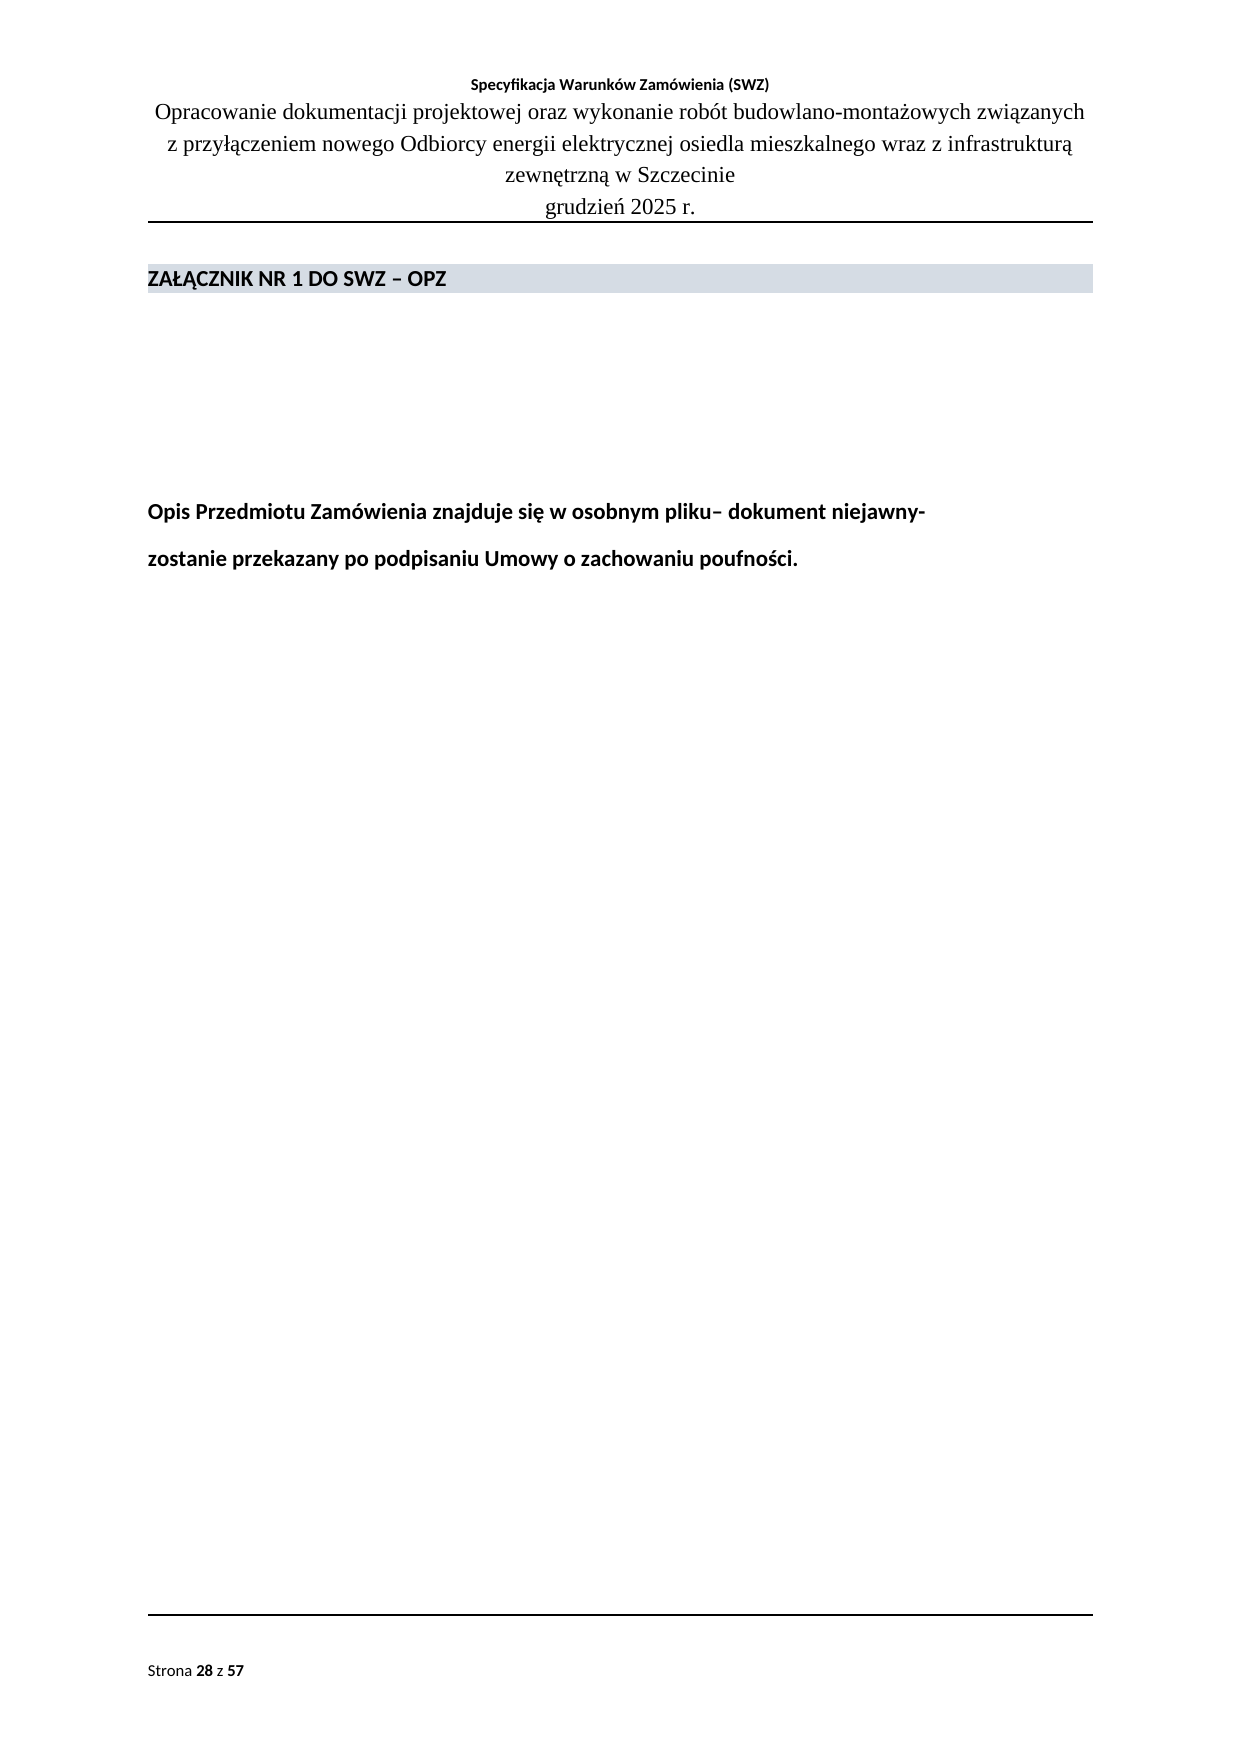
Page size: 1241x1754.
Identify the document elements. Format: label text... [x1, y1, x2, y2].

text ZAŁĄCZNIK NR 1 DO SWZ – OPZ [148, 264, 1093, 293]
text Opis Przedmiotu Zamówienia znajduje się w osobnym pliku– dokument niejawny- [148, 497, 1093, 525]
text zostanie przekazany po podpisaniu Umowy o zachowaniu poufności. [148, 544, 1093, 572]
